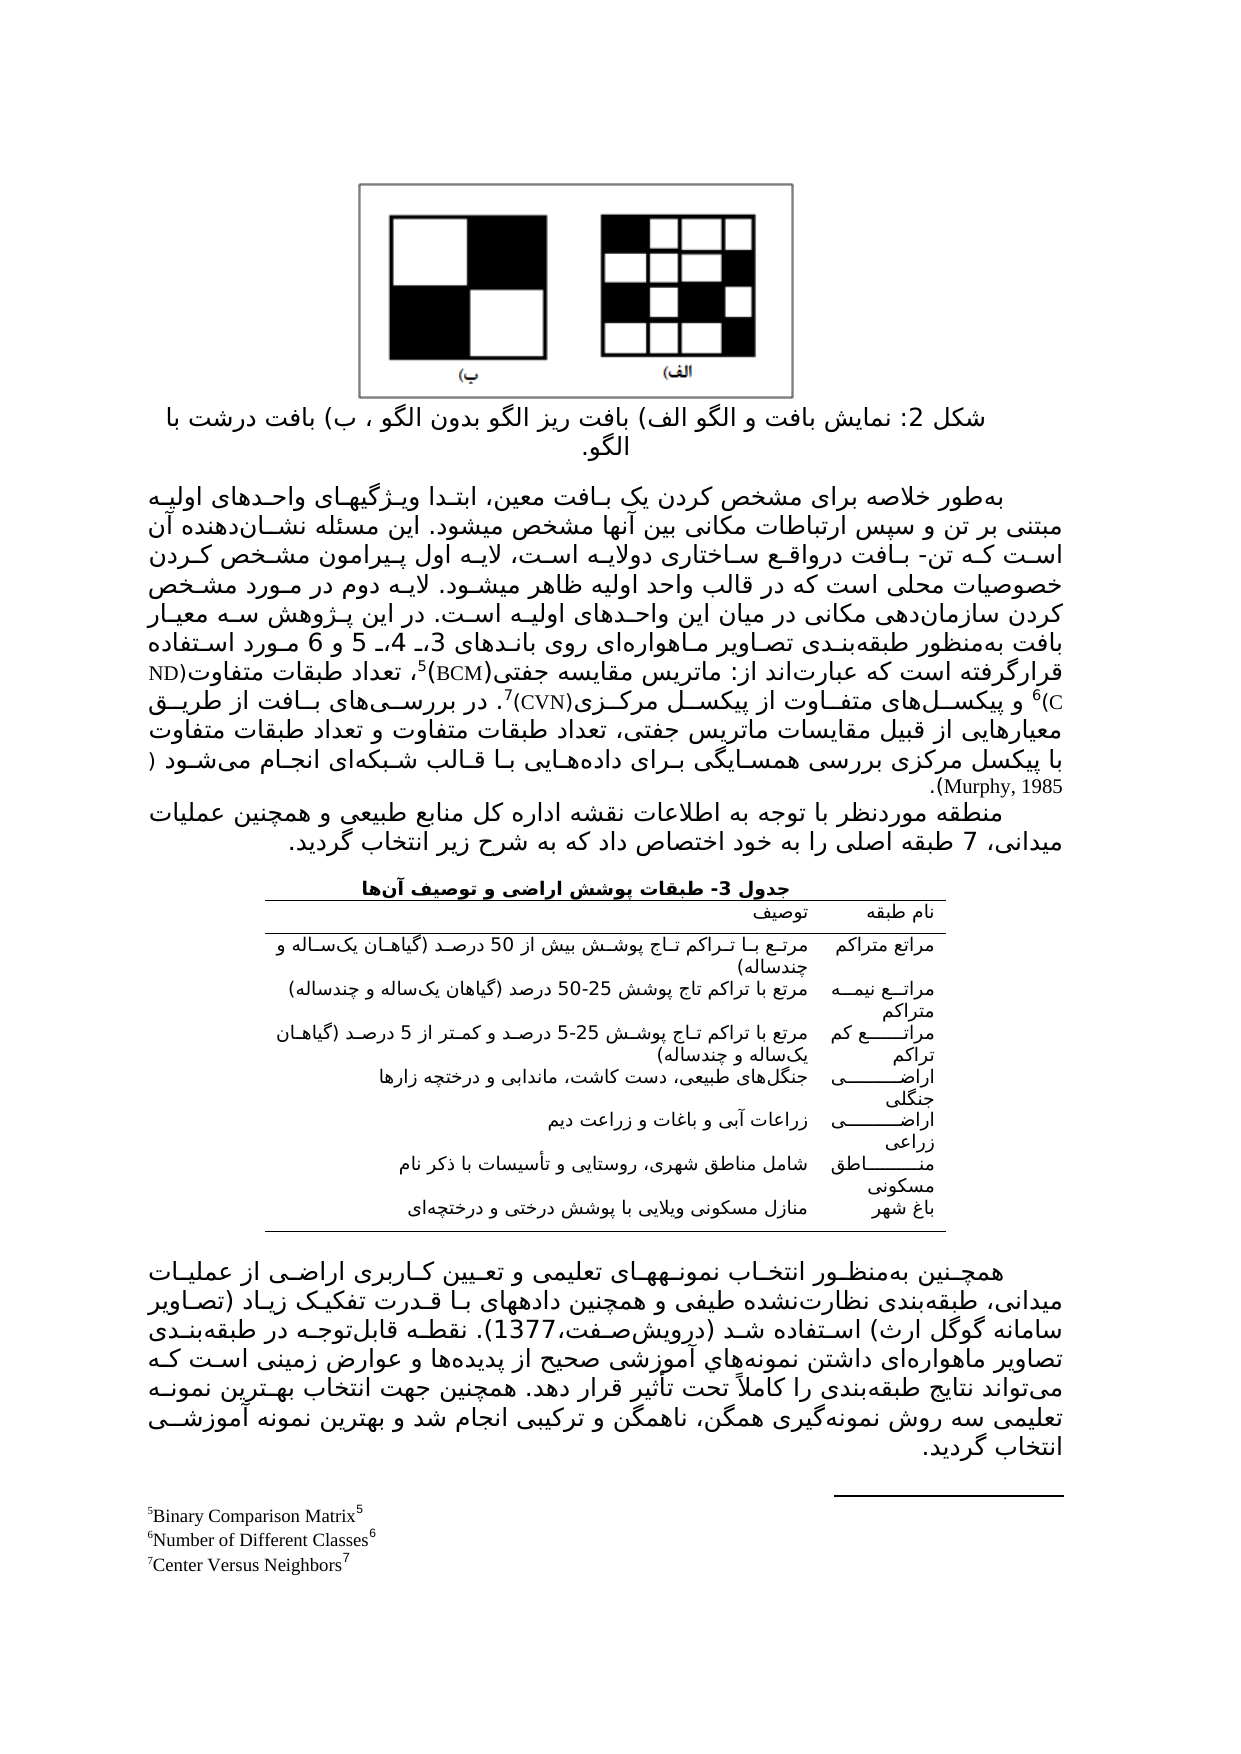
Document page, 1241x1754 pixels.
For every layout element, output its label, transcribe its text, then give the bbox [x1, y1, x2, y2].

text شکل 2: نمایش بافت و الگو الف) بافت ریز الگو بدون الگو ، ب) بافت درشت با الگو. [148, 403, 1063, 462]
text همچنین به‌منظور انتخاب نمونههای تعلیمی و تعیین کاربری اراضی از عملیات میدانی، طبقه‌بندی نظارت‌نشده طیفی و همچنین دادههای با قدرت تفکیک زیاد (تصاویر سامانه گوگل ارث) استفاده شد (درویش‌صفت،1377). نقطه قابل‌توجه در طبقه‌بندی تصاویر ماهواره‌ای داشتن نمونه‌هاي آموزشی صحیح از پدیده‌ها و عوارض زمینی است که می‌تواند نتایج طبقه‌بندی را کاملاً تحت تأثیر قرار دهد. همچنین جهت انتخاب بهترین نمونه تعلیمی سه روش نمونه‌گیری همگن، ناهمگن و ترکیبی انجام شد و بهترین نمونه آموزشی انتخاب گردید. [148, 1257, 1063, 1461]
table_cell جنگل‌های طبیعی، دست کاشت، ماندابی و درختچه زارها [265, 1066, 819, 1109]
table_cell منازل مسکونی ویلایی با پوشش درختی و درختچه‌ای [265, 1197, 819, 1231]
table_cell اراضی زراعی [820, 1109, 946, 1153]
picture [352, 177, 799, 404]
table_header نام طبقه [820, 901, 946, 933]
text منطقه موردنظر با توجه به اطلاعات نقشه اداره کل منابع طبیعی و همچنین عملیات میدانی، 7 طبقه اصلی را به خود اختصاص داد که به شرح زیر انتخاب گردید. [148, 798, 1063, 857]
text جدول 3- طبقات پوشش اراضی و توصیف آن‌ها [148, 878, 1063, 900]
text به‌طور خلاصه برای مشخص کردن یک بافت معین، ابتدا ویژگیهای واحدهای اولیه مبتنی بر تن و سپس ارتباطات مکانی بین آنها مشخص میشود. این مسئله نشان‌دهنده آن است که تن- بافت درواقع ساختاری دولایه است، لایه اول پیرامون مشخص کردن خصوصیات محلی است که در قالب واحد اولیه ظاهر میشود. لایه دوم در مورد مشخص کردن سازمان‌دهی مکانی در میان این واحدهای اولیه است. در این پژوهش سه معیار بافت به‌منظور طبقه‌بندی تصاویر ماهواره‌ای روی باندهای 3، 4، 5 و 6 مورد استفاده قرارگرفته است که عبارت‌اند از: ماتریس مقایسه جفتی(BCM)، تعداد طبقات متفاوت(NDC) و پیکسل‌های متفاوت از پیکسل مرکزی(CVN). در بررسی‌های بافت از طریق معیارهایی از قبیل مقایسات ماتریس جفتی، تعداد طبقات متفاوت و تعداد طبقات متفاوت با پیکسل مرکزی بررسی همسایگی برای داده‌هایی با قالب شبکه‌ای انجام می‌شود (Murphy, 1985). [148, 482, 1063, 798]
table_cell باغ شهر [820, 1197, 946, 1231]
table_cell اراضی جنگلی [820, 1066, 946, 1109]
table_cell زراعات آبی و باغات و زراعت دیم [265, 1109, 819, 1153]
table_header توصیف [265, 901, 819, 933]
table_cell شامل مناطق شهری، روستایی و تأسیسات با ذکر نام [265, 1153, 819, 1197]
table_cell مناطق مسکونی [820, 1153, 946, 1197]
table_cell مراتع متراکم [820, 934, 946, 978]
table_cell مراتع کم تراکم [820, 1022, 946, 1066]
table_cell مراتع نیمه متراکم [820, 978, 946, 1022]
table_cell مرتع با تراکم تاج پوشش 25-50 درصد (گیاهان یک‌ساله و چندساله) [265, 978, 819, 1022]
table_cell مرتع با تراکم تاج پوشش 25-5 درصد و کمتر از 5 درصد (گیاهان یک‌ساله و چندساله) [265, 1022, 819, 1066]
table_cell مرتع با تراکم تاج پوشش بیش از 50 درصد (گیاهان یک‌ساله و چندساله) [265, 934, 819, 978]
